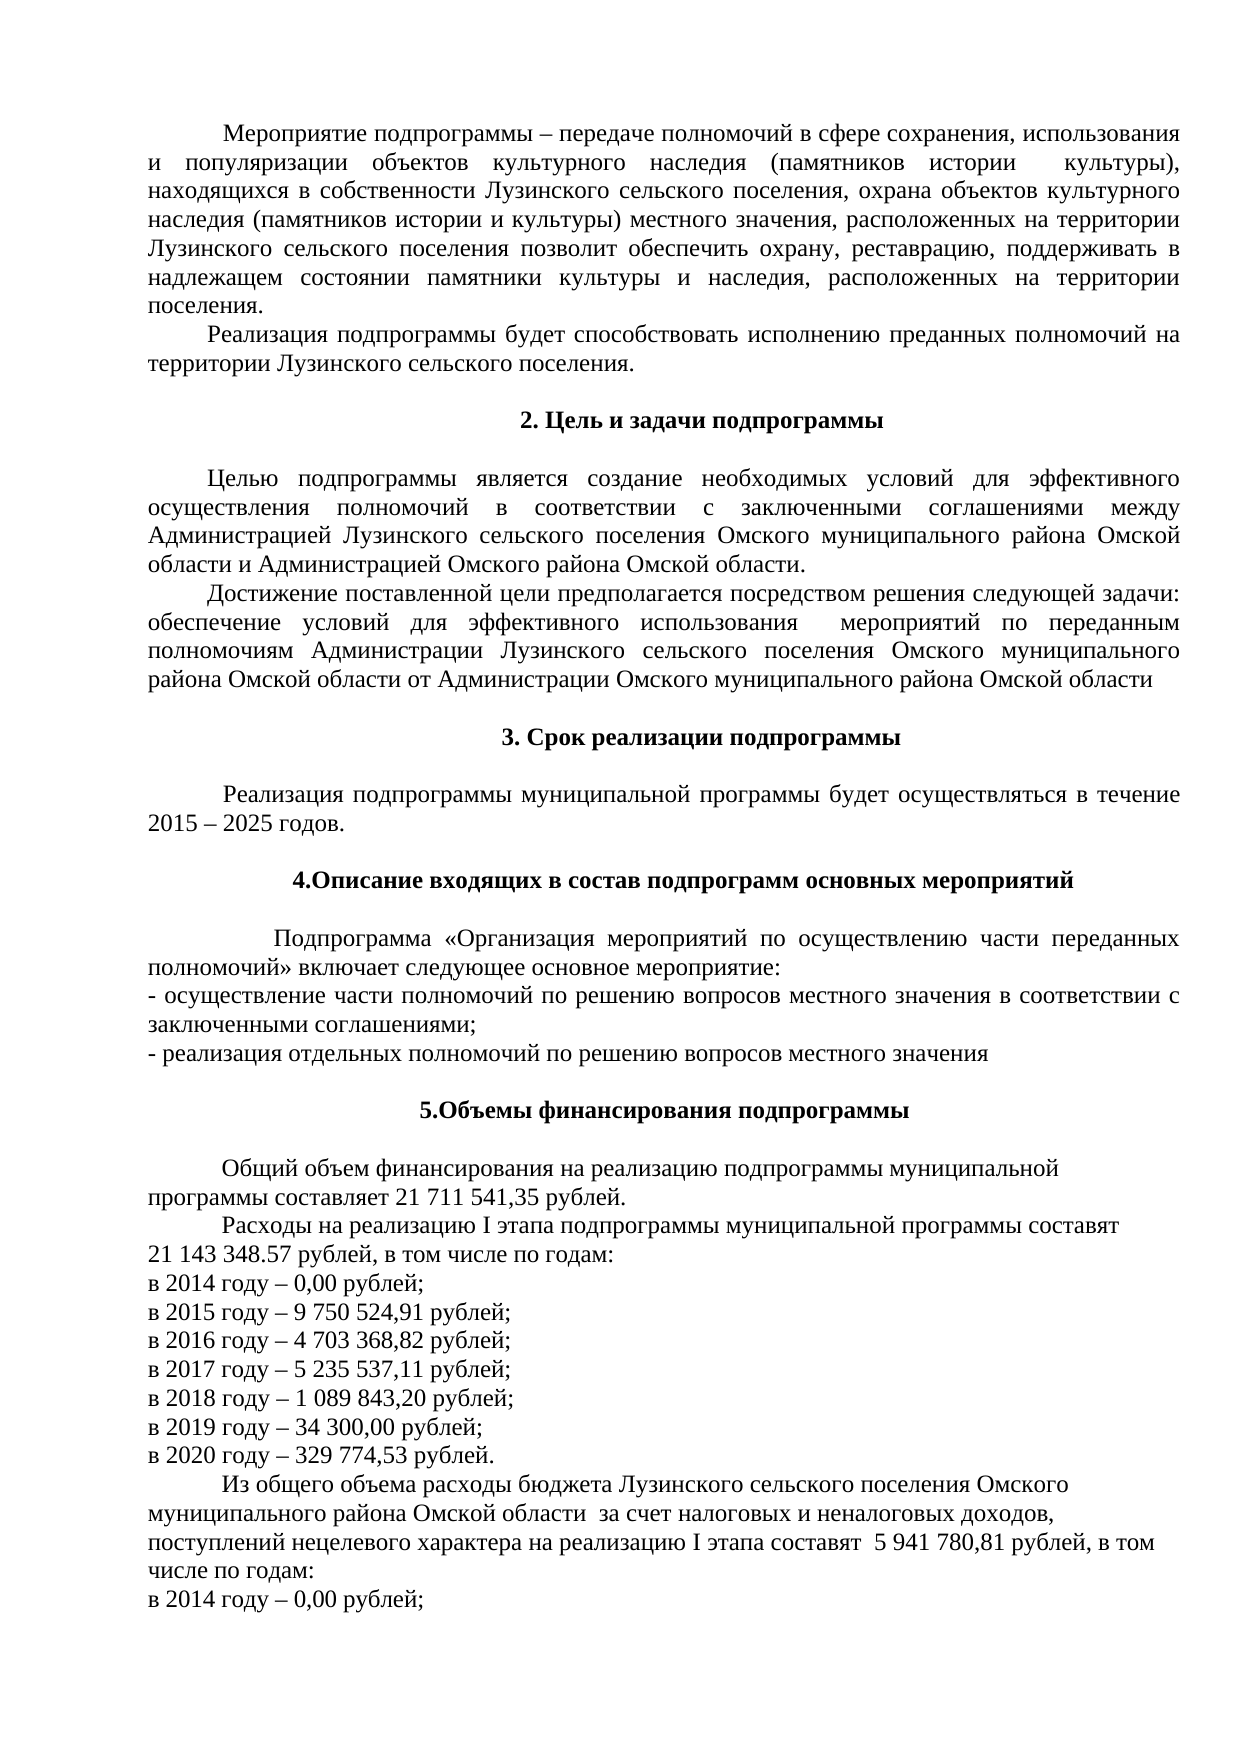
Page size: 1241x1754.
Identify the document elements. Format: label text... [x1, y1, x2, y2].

text в 2019 году – 34 300,00 рублей; [148, 1412, 1181, 1441]
text в 2018 году – 1 089 843,20 рублей; [148, 1383, 1181, 1412]
text Достижение поставленной цели предполагается посредством решения следующей задачи: обеспечение условий для эффективного использования мероприятий по переданным полномочиям Администрации Лузинского сельского поселения Омского муниципального района Омской области от Администрации Омского муниципального района Омской области [148, 578, 1181, 693]
text 3. Срок реализации подпрограммы [148, 722, 1181, 751]
text Подпрограмма «Организация мероприятий по осуществлению части переданных полномочий» включает следующее основное мероприятие: [148, 923, 1181, 981]
text в 2014 году – 0,00 рублей; [148, 1584, 1181, 1613]
text в 2020 году – 329 774,53 рублей. [148, 1441, 1181, 1469]
text Реализация подпрограммы муниципальной программы будет осуществляться в течение 2015 – 2025 годов. [148, 779, 1181, 837]
text - реализация отдельных полномочий по решению вопросов местного значения [148, 1038, 1181, 1067]
text в 2016 году – 4 703 368,82 рублей; [148, 1326, 1181, 1354]
text в 2015 году – 9 750 524,91 рублей; [148, 1297, 1181, 1326]
text Из общего объема расходы бюджета Лузинского сельского поселения Омского муниципального района Омской области за счет налоговых и неналоговых доходов, поступлений нецелевого характера на реализацию I этапа составят 5 941 780,81 рублей, в том числе по годам: [148, 1469, 1181, 1584]
text Расходы на реализацию I этапа подпрограммы муниципальной программы составят 21 143 348.57 рублей, в том числе по годам: [148, 1211, 1181, 1268]
text Мероприятие подпрограммы – передаче полномочий в сфере сохранения, использования и популяризации объектов культурного наследия (памятников истории культуры), находящихся в собственности Лузинского сельского поселения, охрана объектов культурного наследия (памятников истории и культуры) местного значения, расположенных на территории Лузинского сельского поселения позволит обеспечить охрану, реставрацию, поддерживать в надлежащем состоянии памятники культуры и наследия, расположенных на территории поселения. [148, 118, 1181, 319]
text 5.Объемы финансирования подпрограммы [148, 1096, 1181, 1124]
text Общий объем финансирования на реализацию подпрограммы муниципальной программы составляет 21 711 541,35 рублей. [148, 1153, 1181, 1211]
subtitle 2. Цель и задачи подпрограммы [148, 406, 1181, 434]
text 4.Описание входящих в состав подпрограмм основных мероприятий [185, 866, 1181, 894]
text в 2017 году – 5 235 537,11 рублей; [148, 1354, 1181, 1383]
text Целью подпрограммы является создание необходимых условий для эффективного осуществления полномочий в соответствии с заключенными соглашениями между Администрацией Лузинского сельского поселения Омского муниципального района Омской области и Администрацией Омского района Омской области. [148, 463, 1181, 578]
text - осуществление части полномочий по решению вопросов местного значения в соответствии с заключенными соглашениями; [148, 981, 1181, 1038]
text Реализация подпрограммы будет способствовать исполнению преданных полномочий на территории Лузинского сельского поселения. [148, 319, 1181, 377]
text в 2014 году – 0,00 рублей; [148, 1268, 1181, 1297]
